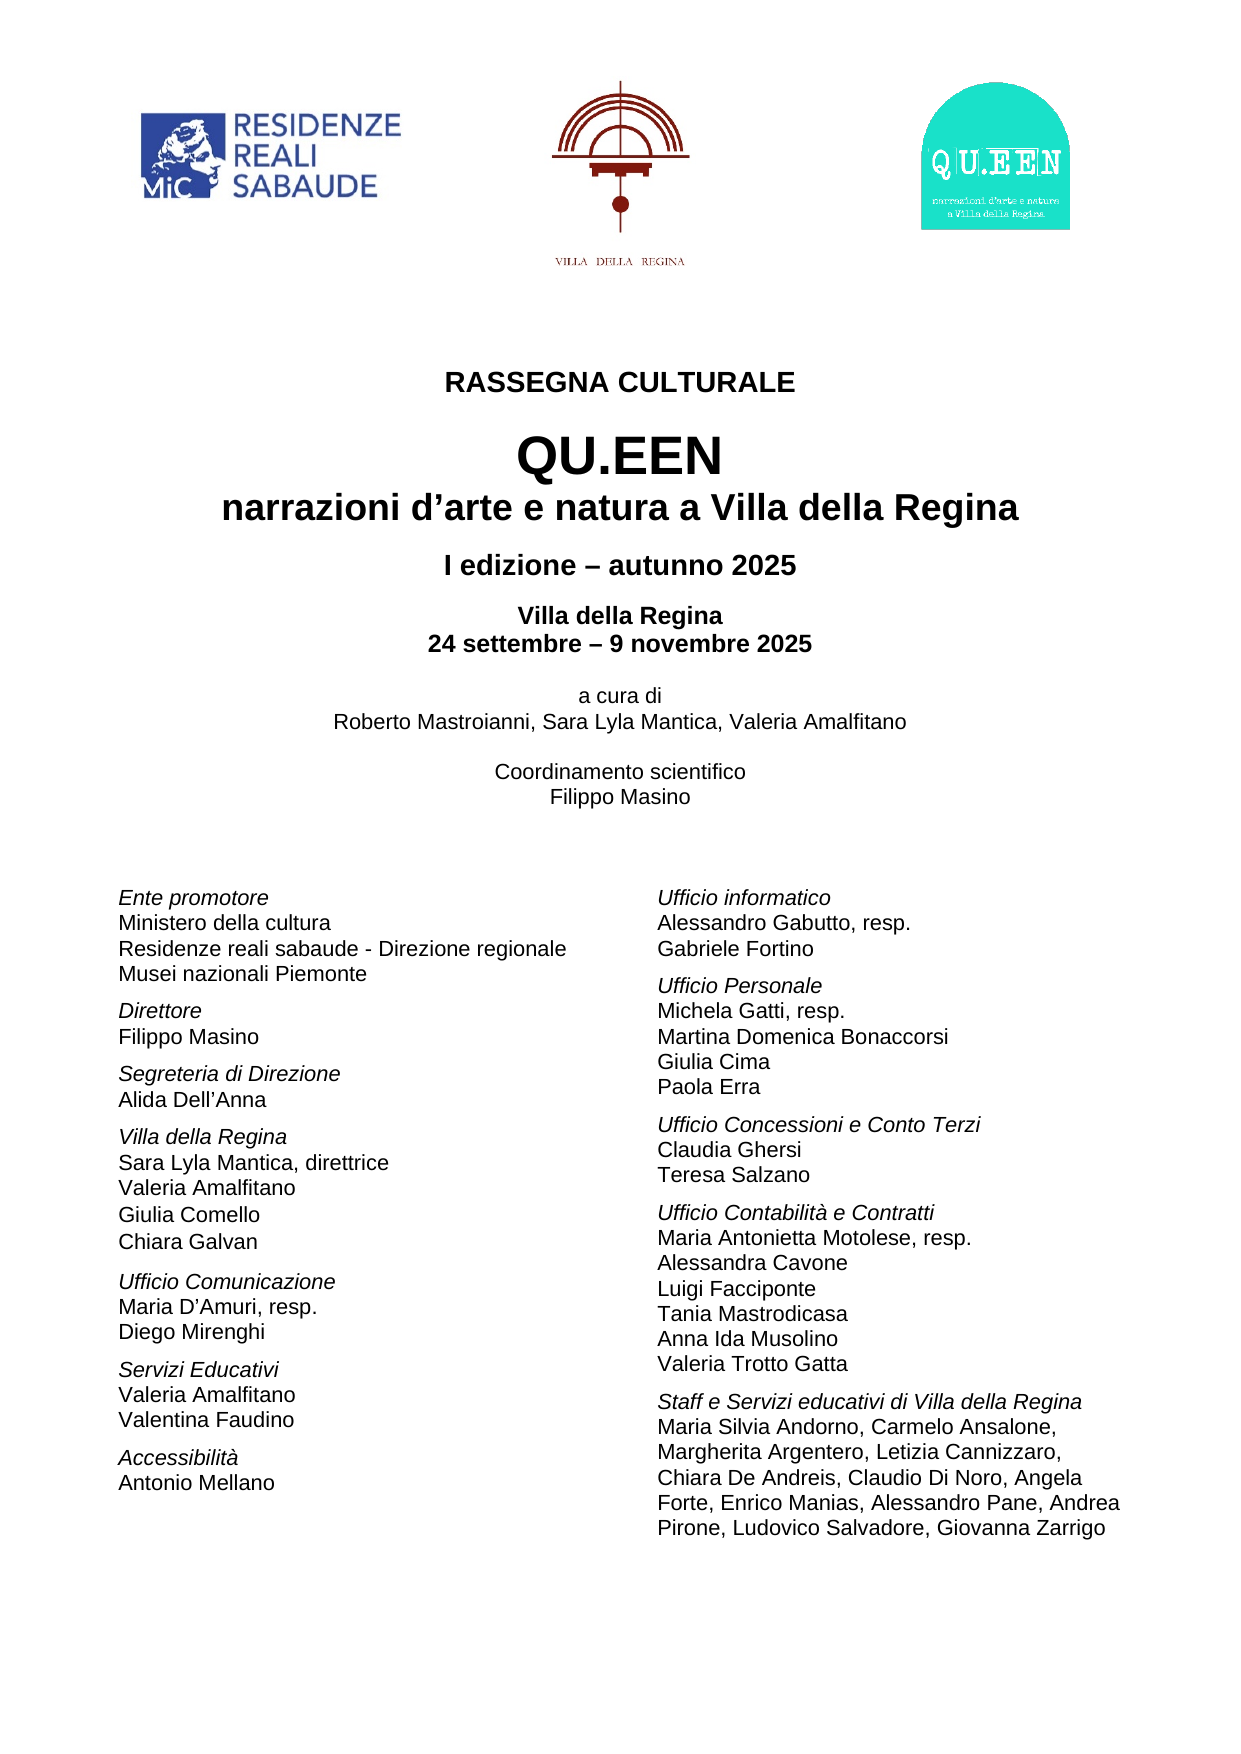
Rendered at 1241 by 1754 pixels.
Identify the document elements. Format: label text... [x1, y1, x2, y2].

text Ufficio informatico [657, 885, 1122, 910]
text Ministero della cultura [118, 910, 583, 935]
text RASSEGNA CULTURALE [118, 364, 1122, 398]
text Segreteria di Direzione [118, 1061, 583, 1086]
text a cura di [118, 683, 1122, 708]
text Villa della Regina [118, 601, 1122, 629]
text Ufficio Contabilità e Contratti [657, 1200, 1122, 1225]
text Valentina Faudino [118, 1407, 583, 1432]
text Antonio Mellano [118, 1470, 583, 1495]
text Maria Antonietta Motolese, resp. [657, 1225, 1122, 1250]
text QU.EEN [118, 423, 1122, 486]
text Coordinamento scientifico [118, 759, 1122, 784]
text I edizione – autunno 2025 [118, 548, 1122, 581]
picture [544, 76, 696, 266]
text Teresa Salzano [657, 1162, 1122, 1187]
text Valeria Trotto Gatta [657, 1351, 1122, 1376]
text Giulia Cima [657, 1049, 1122, 1074]
text Tania Mastrodicasa [657, 1301, 1122, 1326]
text Staff e Servizi educativi di Villa della Regina [657, 1389, 1122, 1414]
text Chiara Galvan [118, 1229, 583, 1254]
text Anna Ida Musolino [657, 1326, 1122, 1351]
text Servizi Educativi [118, 1357, 583, 1382]
text narrazioni d’arte e natura a Villa della Regina [118, 486, 1122, 529]
picture [118, 96, 424, 215]
text Luigi Facciponte [657, 1275, 1122, 1301]
text Ente promotore [118, 885, 583, 910]
text Villa della Regina [118, 1124, 583, 1149]
text Paola Erra [657, 1074, 1122, 1099]
text Alessandro Gabutto, resp. [657, 910, 1122, 935]
text Direttore [118, 998, 583, 1023]
text Roberto Mastroianni, Sara Lyla Mantica, Valeria Amalfitano [118, 708, 1122, 734]
text Maria D’Amuri, resp. [118, 1294, 583, 1319]
text 24 settembre – 9 novembre 2025 [118, 629, 1122, 658]
text Ufficio Concessioni e Conto Terzi [657, 1112, 1122, 1137]
text Maria Silvia Andorno, Carmelo Ansalone, Margherita Argentero, Letizia Cannizzaro, Chiara De Andreis, Claudio Di Noro, Angela Forte, Enrico Manias, Alessandro Pane, Andrea Pirone, Ludovico Salvadore, Giovanna Zarrigo [657, 1414, 1122, 1540]
text Martina Domenica Bonaccorsi [657, 1023, 1122, 1049]
text Filippo Masino [118, 784, 1122, 809]
text Ufficio Comunicazione [118, 1269, 583, 1294]
text Alessandra Cavone [657, 1250, 1122, 1275]
text Filippo Masino [118, 1023, 583, 1049]
text Diego Mirenghi [118, 1319, 583, 1344]
text Alida Dell’Anna [118, 1086, 583, 1112]
text Ufficio Personale [657, 973, 1122, 998]
text Giulia Comello [118, 1202, 583, 1227]
text Claudia Ghersi [657, 1137, 1122, 1162]
text Michela Gatti, resp. [657, 998, 1122, 1023]
text Accessibilità [118, 1445, 583, 1470]
picture [915, 76, 1076, 236]
text Valeria Amalfitano [118, 1174, 583, 1200]
text Sara Lyla Mantica, direttrice [118, 1149, 583, 1174]
text Residenze reali sabaude - Direzione regionale Musei nazionali Piemonte [118, 935, 583, 986]
text Gabriele Fortino [657, 935, 1122, 961]
text Valeria Amalfitano [118, 1382, 583, 1407]
